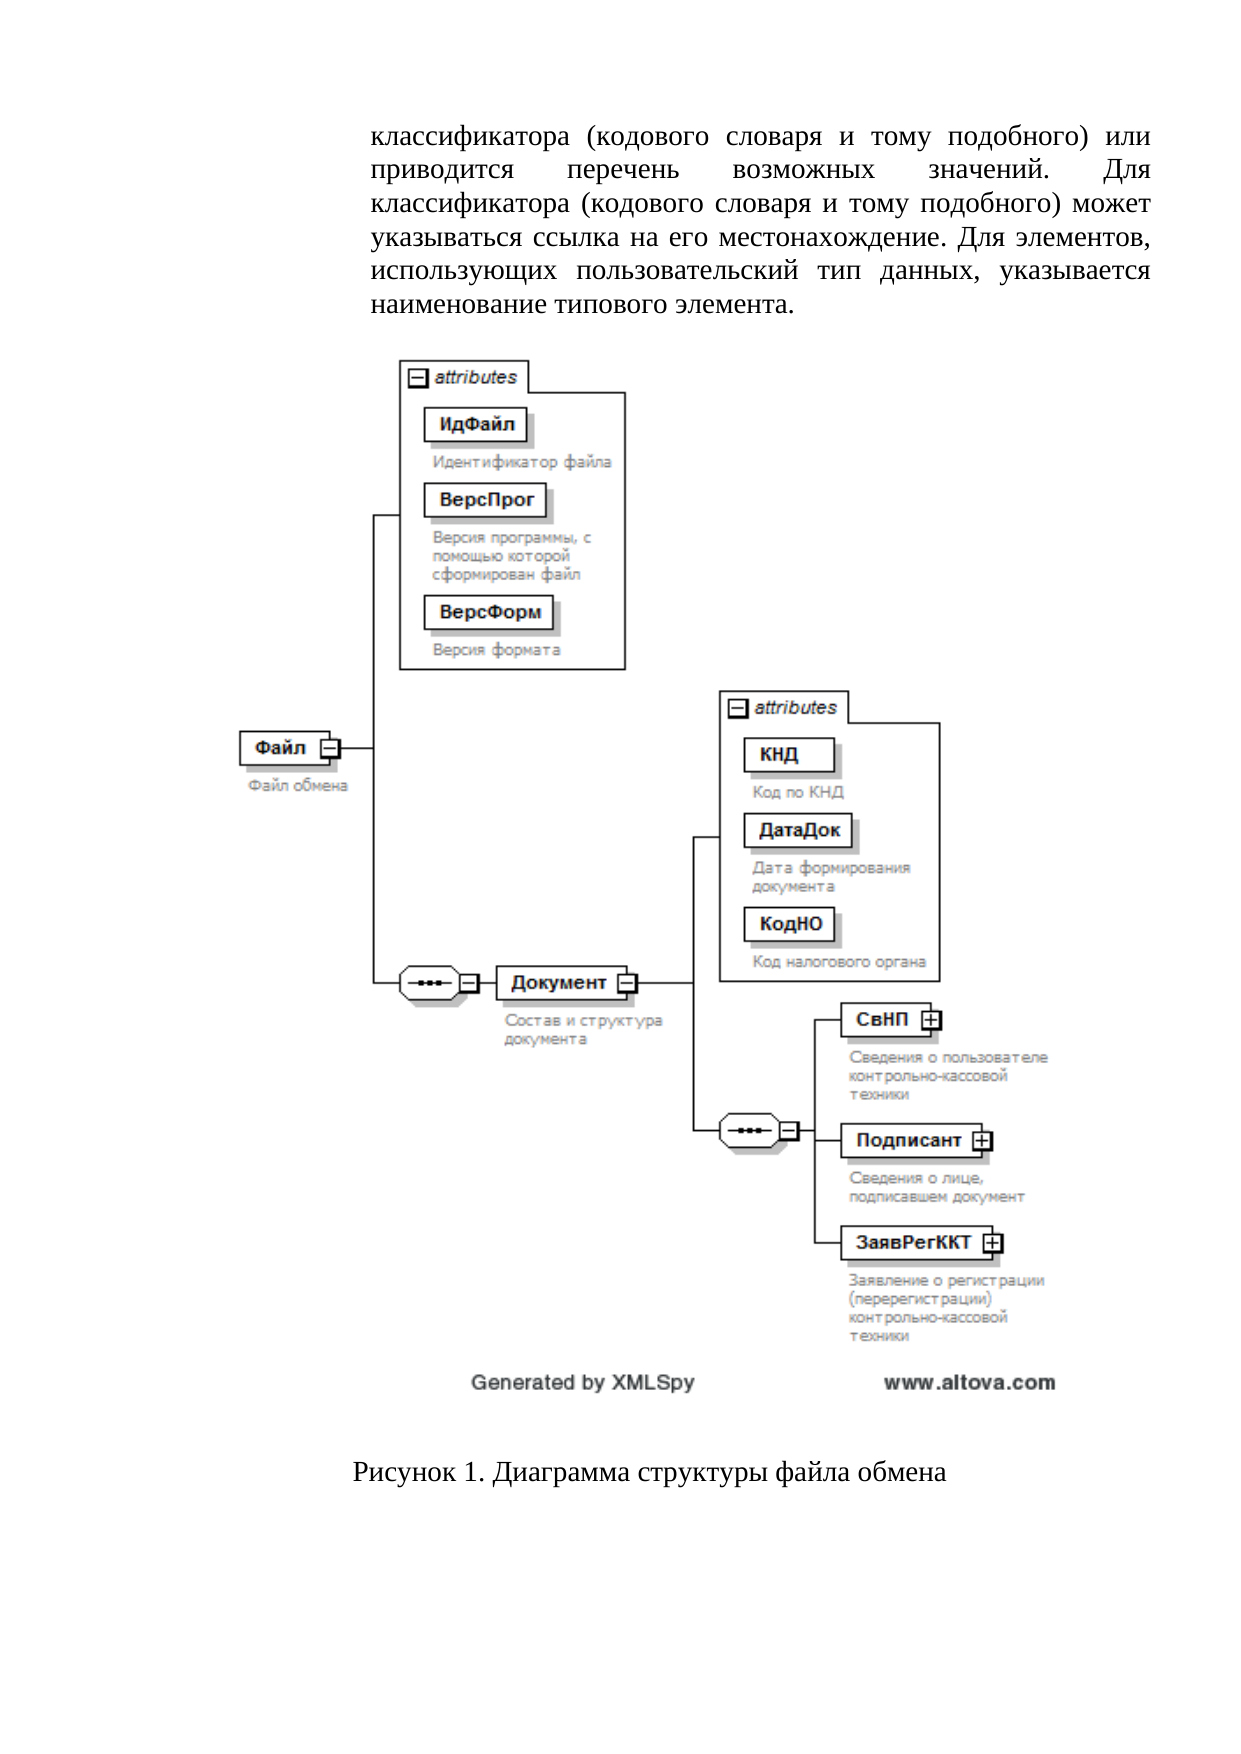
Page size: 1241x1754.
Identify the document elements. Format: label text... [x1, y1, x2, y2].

picture [222, 352, 1071, 1395]
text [370, 118, 1152, 319]
text Рисунок 1. Диаграмма структуры файла обмена [148, 1454, 1152, 1488]
